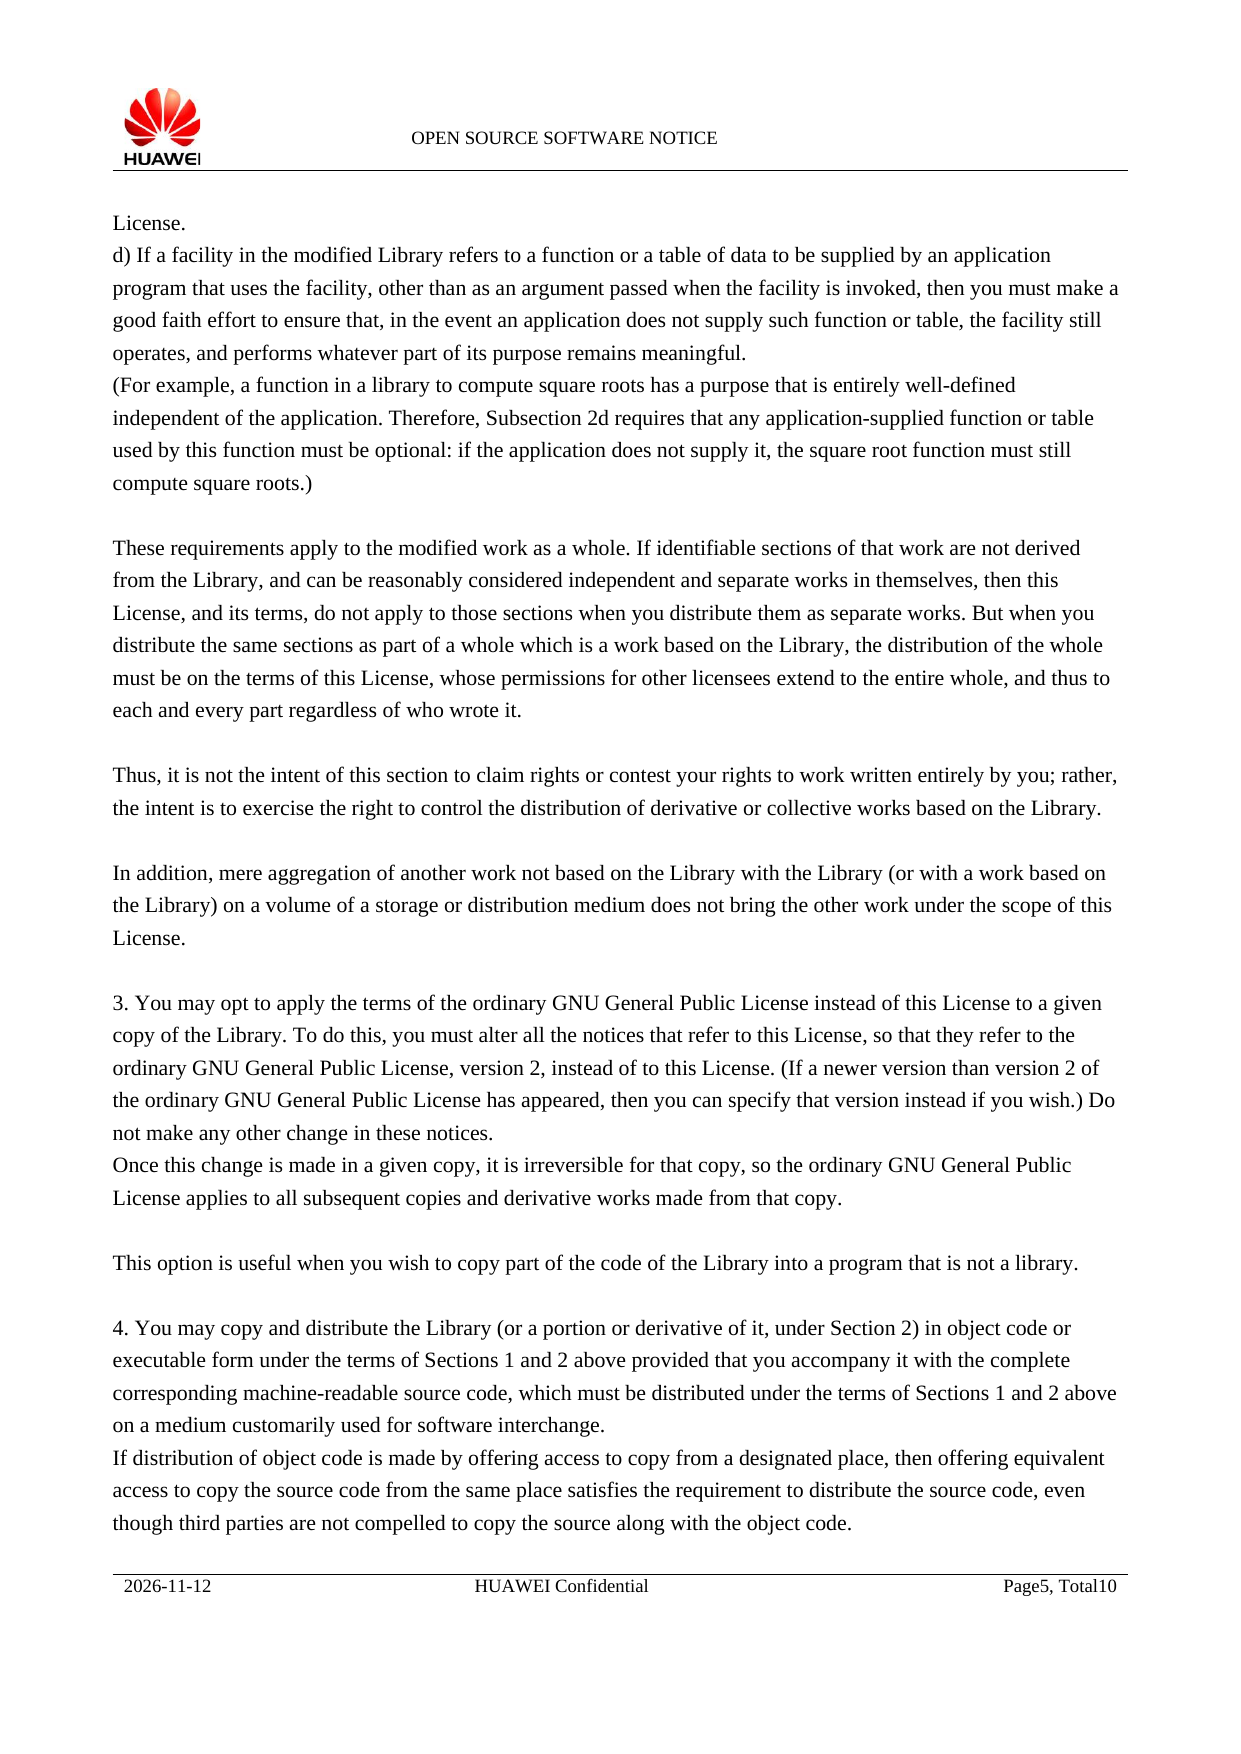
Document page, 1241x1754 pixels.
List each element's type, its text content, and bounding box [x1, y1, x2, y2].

picture [124, 88, 201, 165]
